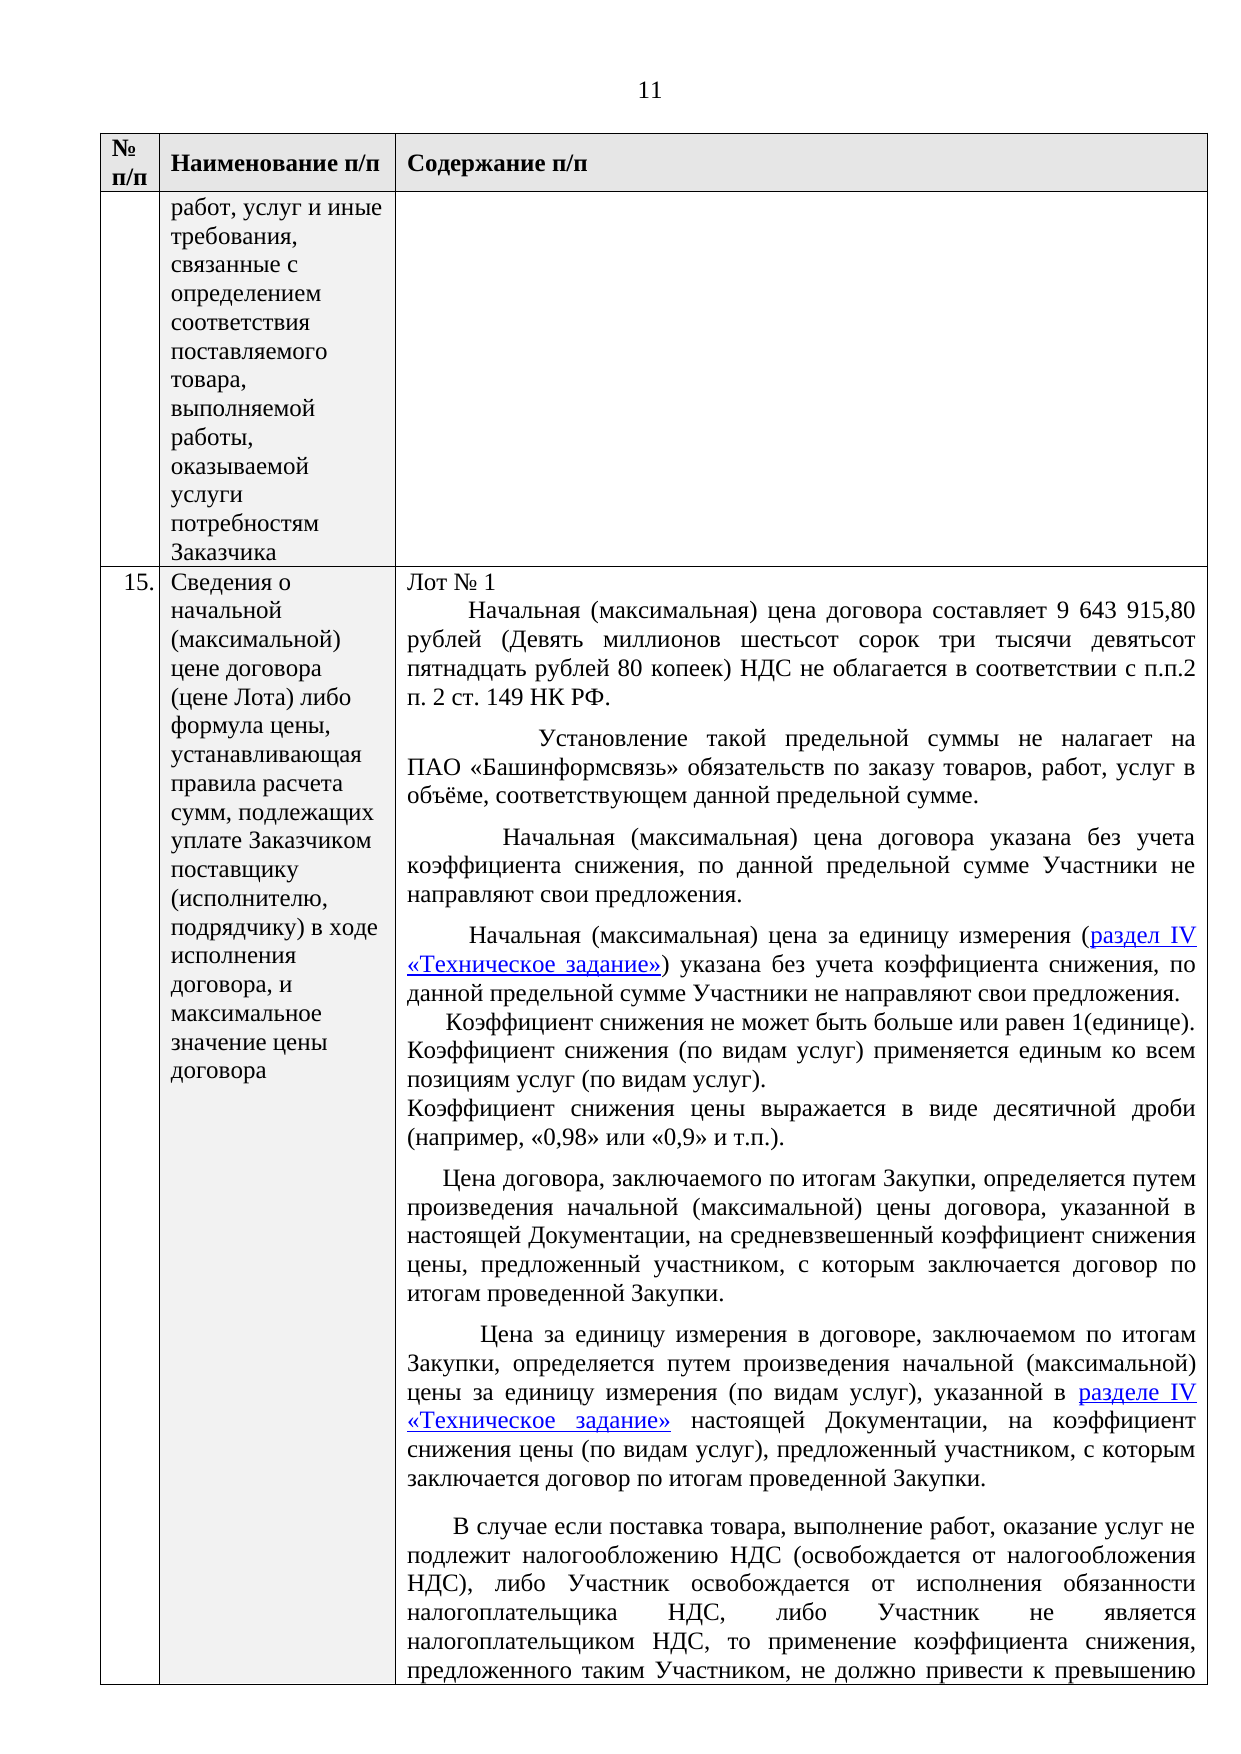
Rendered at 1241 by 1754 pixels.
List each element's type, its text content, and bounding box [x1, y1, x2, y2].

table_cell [396, 192, 1207, 566]
table_header № п/п [101, 134, 159, 191]
table_cell [101, 192, 159, 566]
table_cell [160, 567, 395, 1683]
table_header Содержание п/п [396, 134, 1207, 191]
table_header Наименование п/п [160, 134, 395, 191]
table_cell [396, 567, 1207, 1683]
table_cell [101, 567, 159, 1683]
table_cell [160, 192, 395, 566]
